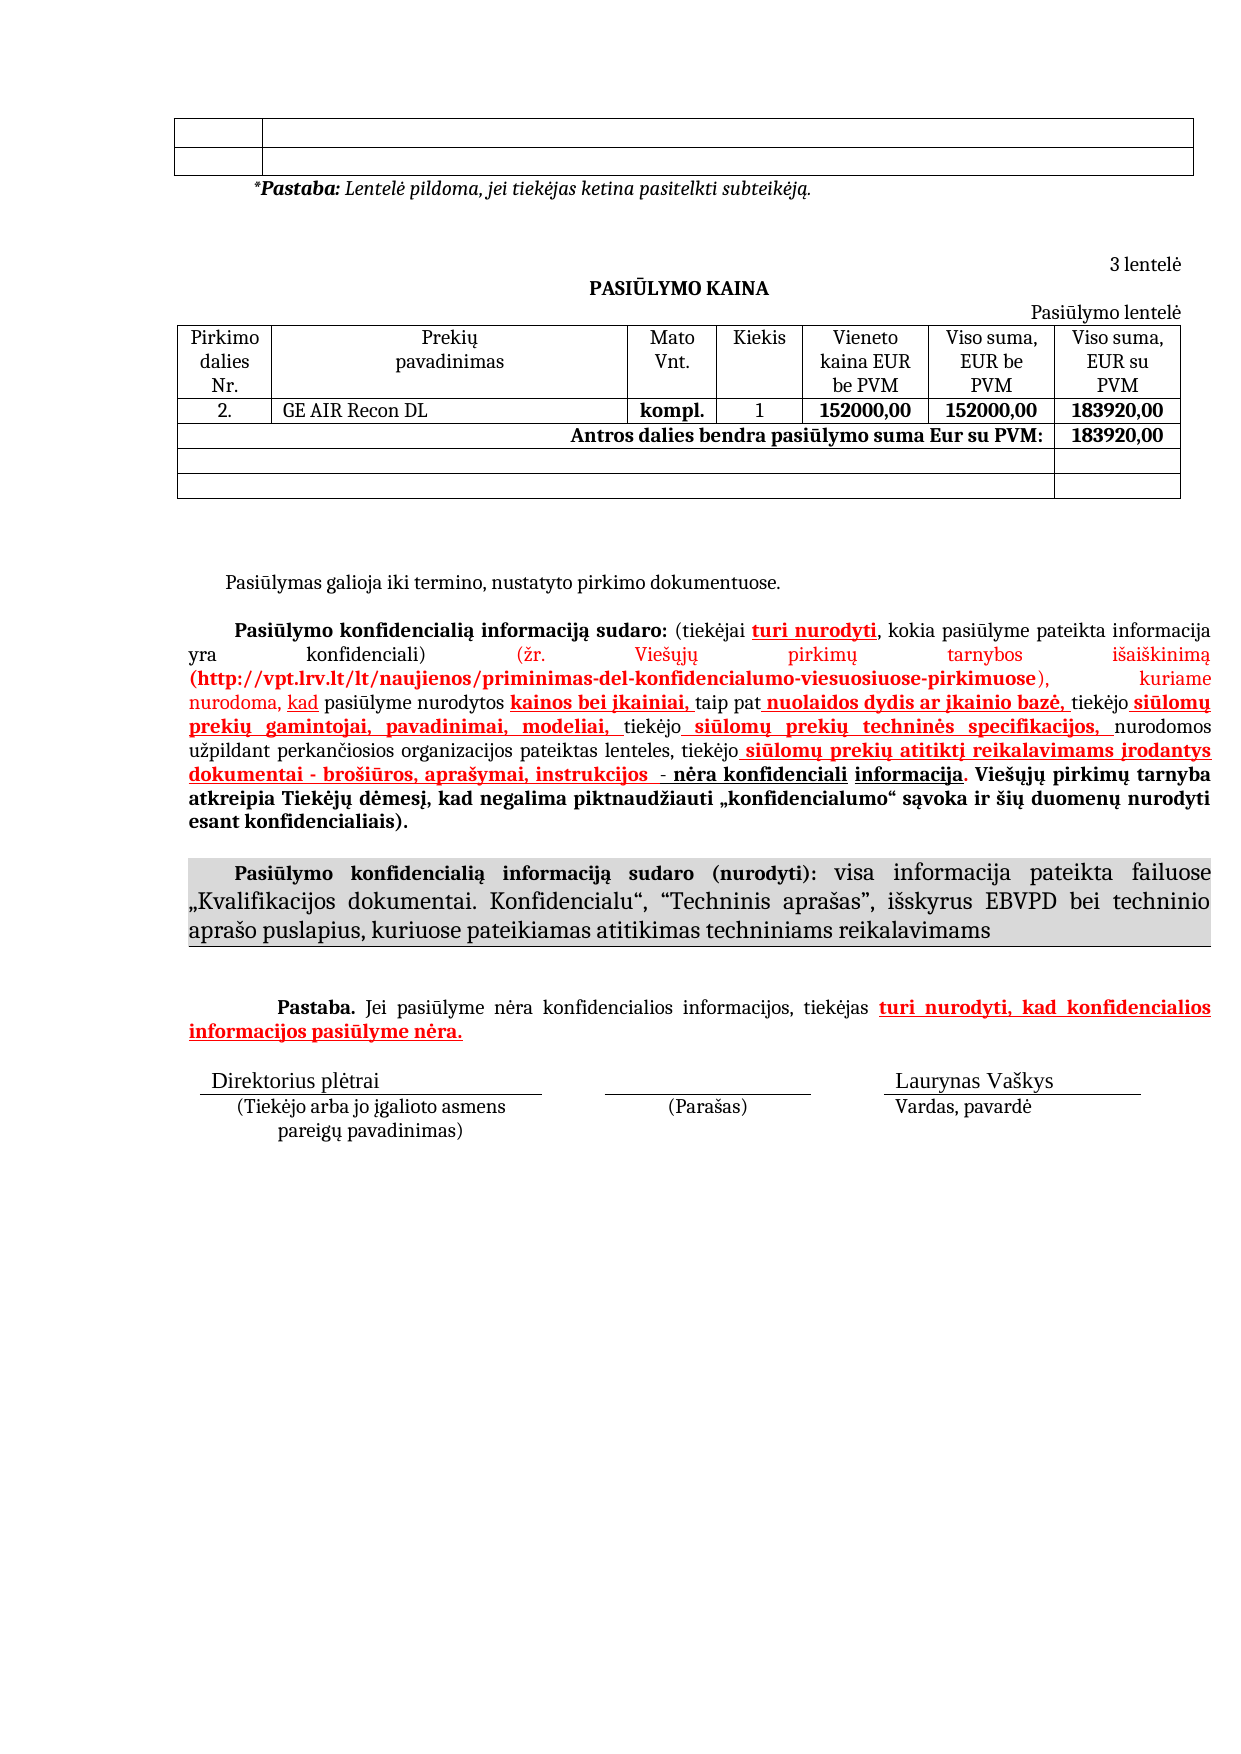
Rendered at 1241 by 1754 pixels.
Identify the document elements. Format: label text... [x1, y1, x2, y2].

table_cell 183920,00 [1055, 424, 1180, 448]
text *Pastaba: Lentelė pildoma, jei tiekėjas ketina pasitelkti subteikėją. [177, 176, 1181, 200]
table_header [189, 1043, 1222, 1143]
table_cell 2. [178, 399, 271, 423]
table_header Vieneto kaina EUR be PVM [803, 326, 928, 398]
table_header Mato Vnt. [628, 326, 716, 398]
table_cell 183920,00 [1055, 399, 1180, 423]
table_cell [1055, 474, 1180, 498]
table_cell [1055, 449, 1180, 473]
table_cell Antros dalies bendra pasiūlymo suma Eur su PVM: [178, 424, 1054, 448]
table_cell [175, 119, 262, 147]
table_cell 152000,00 [803, 399, 928, 423]
table_header Pasiūlymas galioja iki termino, nustatyto pirkimo dokumentuose. Pasiūlymo konfidencialią informaciją sudaro: (tiekėjai turi nurodyti, kokia pasiūlyme pateikta informacija yra konfidenciali) (žr. Viešųjų pirkimų tarnybos išaiškinimą (http://vpt.lrv.lt/lt/naujienos/priminimas-del-konfidencialumo-viesuosiuose-pirkimuose), kuriame nurodoma, kad pasiūlyme nurodytos kainos bei įkainiai, taip pat nuolaidos dydis ar įkainio bazė, tiekėjo siūlomų prekių gamintojai, pavadinimai, modeliai, tiekėjo siūlomų prekių techninės specifikacijos, nurodomos užpildant perkančiosios organizacijos pateiktas lenteles, tiekėjo siūlomų prekių atitiktį reikalavimams įrodantys dokumentai - brošiūros, aprašymai, instrukcijos - nėra konfidenciali informacija. Viešųjų pirkimų tarnyba atkreipia Tiekėjų dėmesį, kad negalima piktnaudžiauti „konfidencialumo“ sąvoka ir šių duomenų nurodyti esant konfidencialiais). Pasiūlymo konfidencialią informaciją sudaro (nurodyti): visa informacija pateikta failuose „Kvalifikacijos dokumentai. Konfidencialu“, “Techninis aprašas”, išskyrus EBVPD bei techninio aprašo puslapius, kuriuose pateikiamas atitikimas techniniams reikalavimams Pastaba. Jei pasiūlyme nėra konfidencialios informacijos, tiekėjas turi nurodyti, kad konfidencialios informacijos pasiūlyme nėra. [177, 547, 1223, 1043]
table_cell kompl. [628, 399, 716, 423]
table_cell [263, 119, 1193, 147]
table_cell GE AIR Recon DL [272, 399, 627, 423]
table_header Viso suma, EUR be PVM [929, 326, 1054, 398]
table_header Pirkimo dalies Nr. [178, 326, 271, 398]
table_cell [263, 148, 1193, 175]
table_cell 152000,00 [929, 399, 1054, 423]
table_header Prekių pavadinimas [272, 326, 627, 398]
text Pasiūlymo lentelė [177, 301, 1181, 325]
table_cell [178, 474, 1054, 498]
table_cell [175, 148, 262, 175]
table_header Viso suma, EUR su PVM [1055, 326, 1180, 398]
table_cell [178, 449, 1054, 473]
table_cell 1 [717, 399, 802, 423]
text PASIŪLYMO KAINA [177, 277, 1181, 301]
table_header Kiekis [717, 326, 802, 398]
text 3 lentelė [177, 253, 1181, 277]
